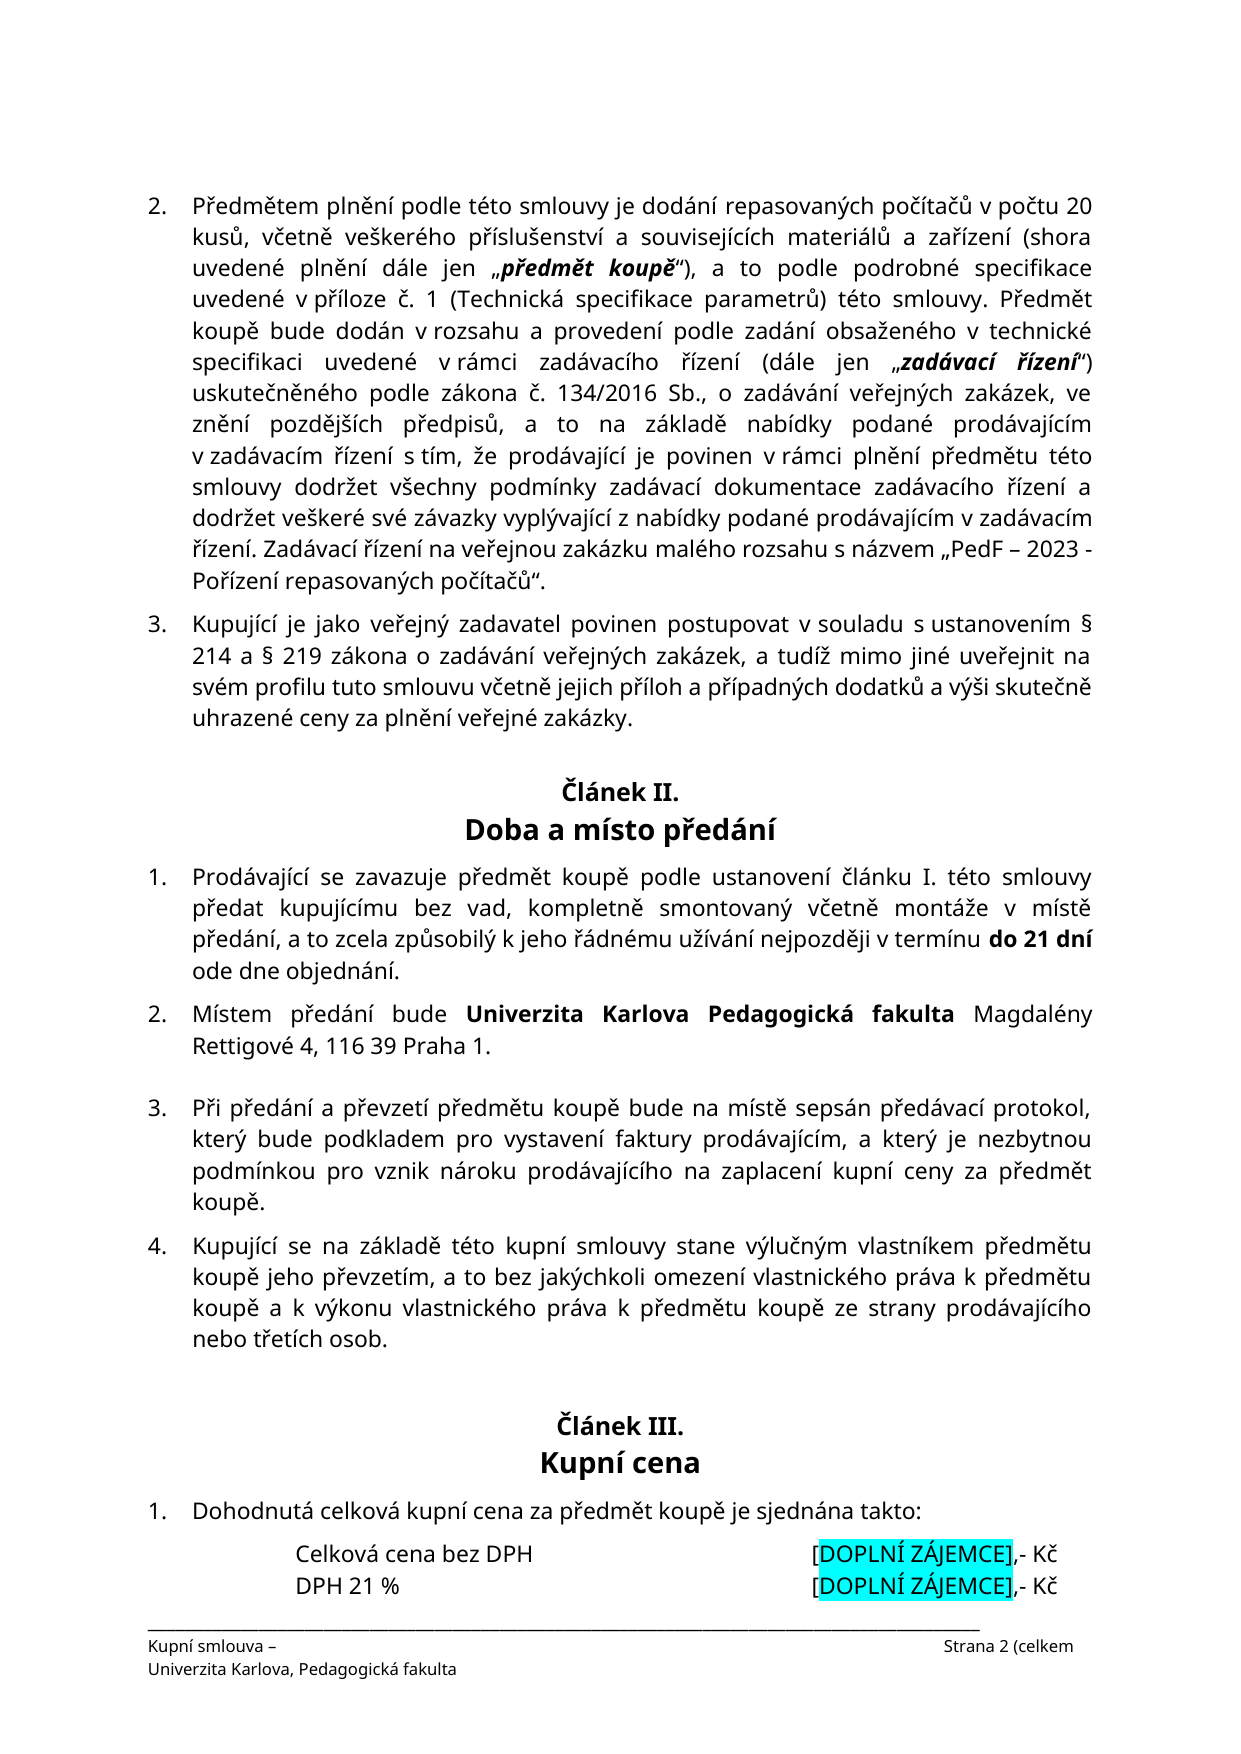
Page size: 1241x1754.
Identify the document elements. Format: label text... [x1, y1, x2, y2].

list Místem předání bude Univerzita Karlova Pedagogická fakulta Magdalény Rettigové 4, 116 39 Praha 1. [148, 998, 1093, 1061]
list Kupující se na základě této kupní smlouvy stane výlučným vlastníkem předmětu koupě jeho převzetím, a to bez jakýchkoli omezení vlastnického práva k předmětu koupě a k výkonu vlastnického práva k předmětu koupě ze strany prodávajícího nebo třetích osob. [148, 1230, 1093, 1355]
text Kupní cena [148, 1442, 1093, 1482]
list Celková cena bez DPH [DOPLNÍ ZÁJEMCE],- Kč [266, 1538, 1093, 1570]
list Dohodnutá celková kupní cena za předmět koupě je sjednána takto: [148, 1495, 1093, 1526]
text Článek III. [148, 1408, 1093, 1442]
list Předmětem plnění podle této smlouvy je dodání repasovaných počítačů v počtu 20 kusů, včetně veškerého příslušenství a souvisejících materiálů a zařízení (shora uvedené plnění dále jen „předmět koupě“), a to podle podrobné specifikace uvedené v příloze č. 1 (Technická specifikace parametrů) této smlouvy. Předmět koupě bude dodán v rozsahu a provedení podle zadání obsaženého v technické specifikaci uvedené v rámci zadávacího řízení (dále jen „zadávací řízení“) uskutečněného podle zákona č. 134/2016 Sb., o zadávání veřejných zakázek, ve znění pozdějších předpisů, a to na základě nabídky podané prodávajícím v zadávacím řízení s tím, že prodávající je povinen v rámci plnění předmětu této smlouvy dodržet všechny podmínky zadávací dokumentace zadávacího řízení a dodržet veškeré své závazky vyplývající z nabídky podané prodávajícím v zadávacím řízení. Zadávací řízení na veřejnou zakázku malého rozsahu s názvem „PedF – 2023 - Pořízení repasovaných počítačů“. [148, 190, 1093, 596]
list DPH 21 % [DOPLNÍ ZÁJEMCE],- Kč [1013, 1570, 1093, 1601]
list DPH 21 % [DOPLNÍ ZÁJEMCE],- Kč [236, 1570, 819, 1601]
list Prodávající se zavazuje předmět koupě podle ustanovení článku I. této smlouvy předat kupujícímu bez vad, kompletně smontovaný včetně montáže v místě předání, a to zcela způsobilý k jeho řádnému užívání nejpozději v termínu do 21 dní ode dne objednání. [148, 861, 1093, 986]
text Doba a místo předání [148, 809, 1093, 848]
list Kupující je jako veřejný zadavatel povinen postupovat v souladu s ustanovením § 214 a § 219 zákona o zadávání veřejných zakázek, a tudíž mimo jiné uveřejnit na svém profilu tuto smlouvu včetně jejich příloh a případných dodatků a výši skutečně uhrazené ceny za plnění veřejné zakázky. [148, 608, 1093, 733]
list Při předání a převzetí předmětu koupě bude na místě sepsán předávací protokol, který bude podkladem pro vystavení faktury prodávajícím, a který je nezbytnou podmínkou pro vznik nároku prodávajícího na zaplacení kupní ceny za předmět koupě. [148, 1092, 1093, 1217]
text Článek II. [148, 775, 1093, 809]
